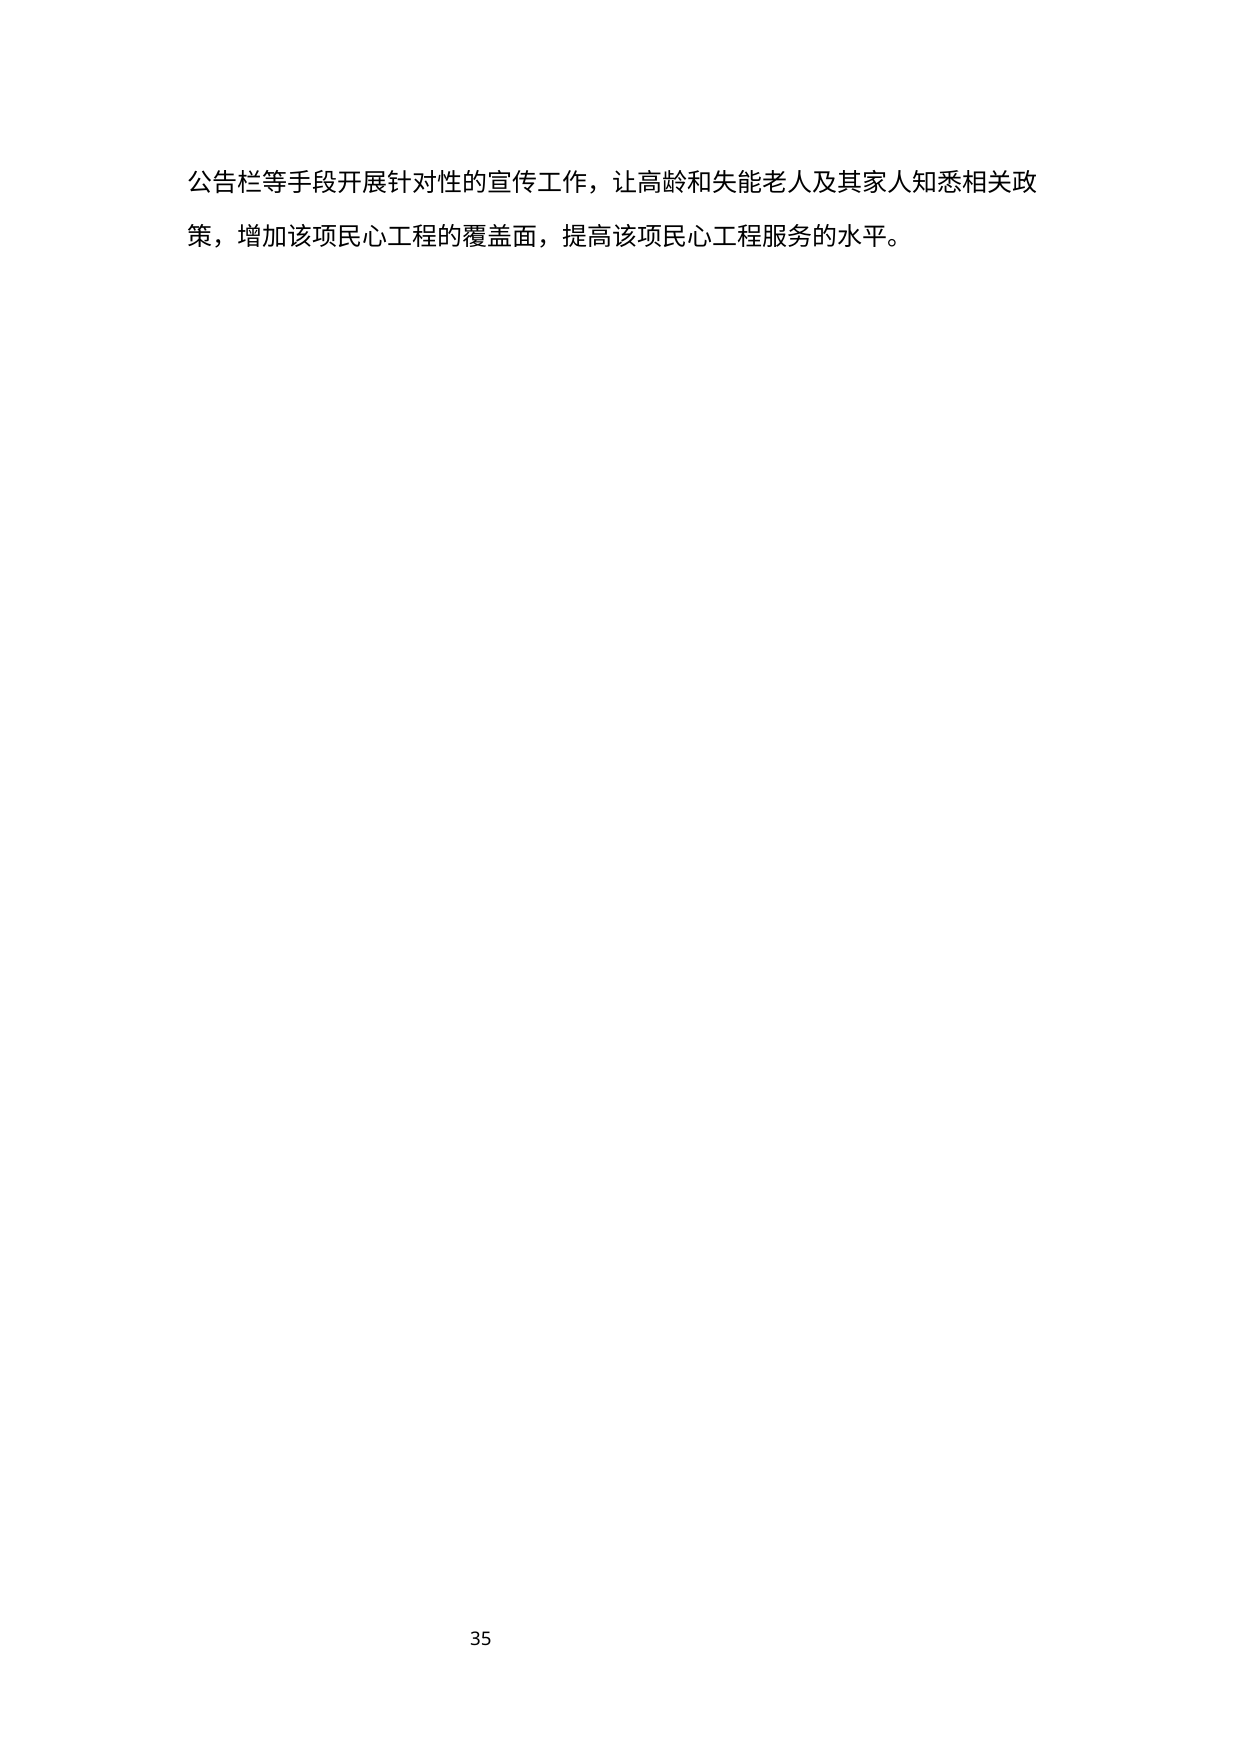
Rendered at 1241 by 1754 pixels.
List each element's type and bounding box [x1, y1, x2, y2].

text [187, 162, 1053, 253]
